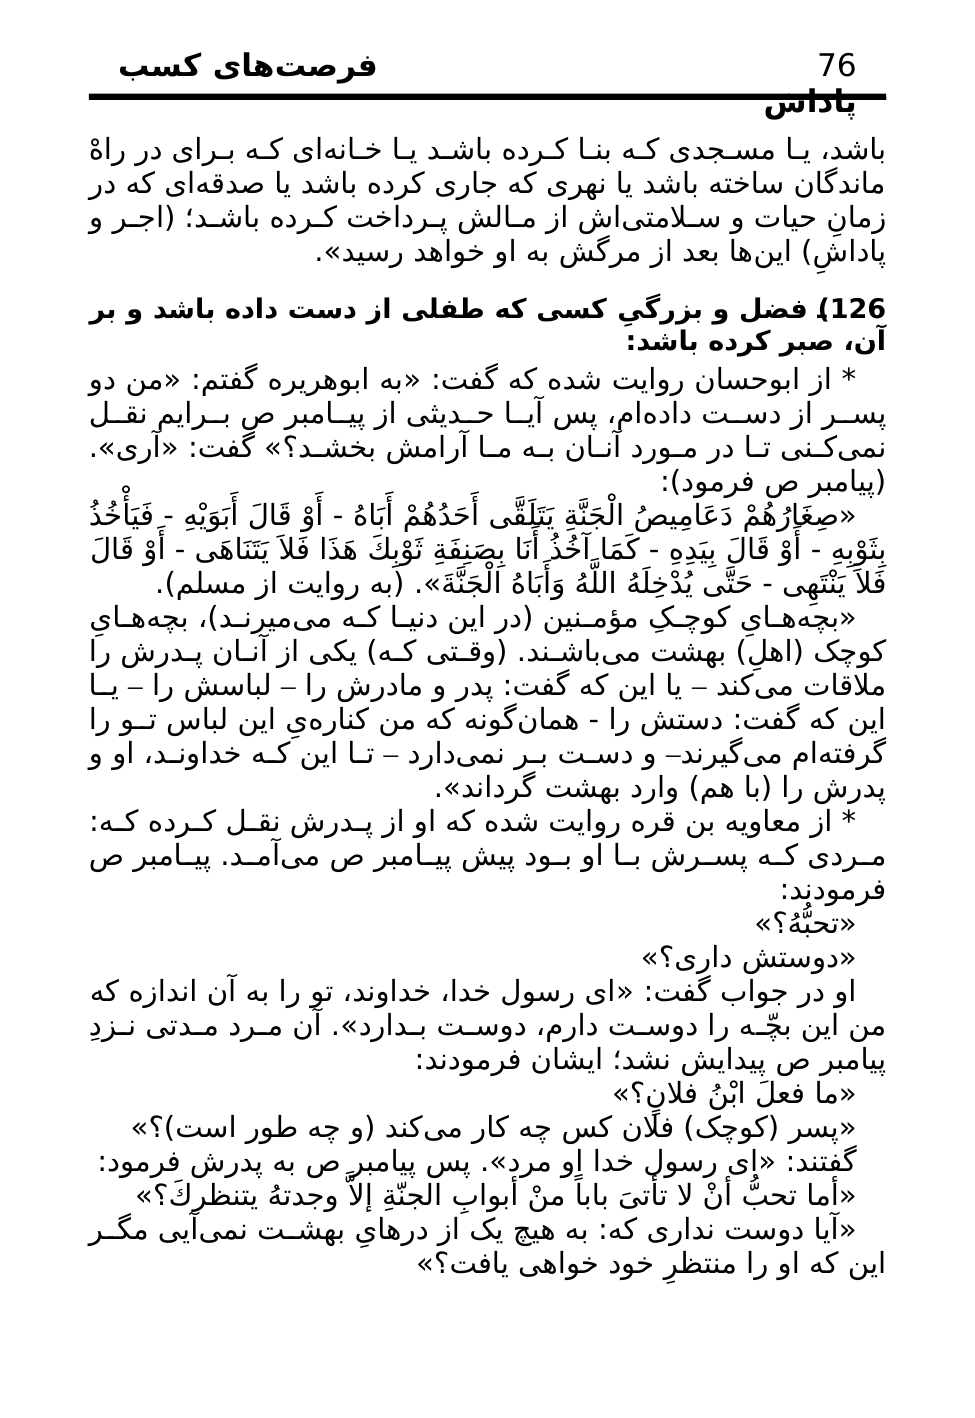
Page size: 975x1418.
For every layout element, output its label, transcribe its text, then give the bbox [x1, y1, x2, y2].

text * از معاویه بن قره روایت شده که او از پدرش نقل کرده که: مردی که پسرش با او بود پیش پیامبر ص می‌آمد. پیامبر ص فرمودند: [89, 804, 886, 906]
text «بچه‌هایِ کوچکِ مؤمنین (در این دنیا که می‌میرند)، بچه‌هایِ کوچک (اهلِ) بهشت می‌باشند. (وقتی که) یکی از آنان پدرش را ملاقات می‌کند – یا این که گفت: پدر و مادرش را – لباسش را – یا این که گفت: دستش را - همان‌گونه که من کناره‌یِ این لباس تو را گرفته‌ام می‌گیرند– و دست بر نمی‌دارد – تا این که خداوند، او و پدرش را (با هم) وارد بهشت گرداند». [89, 600, 886, 804]
text او در جواب گفت: «ای رسول خدا، خداوند، تو را به آن اندازه که من این بچّه را دوست دارم، دوست بدارد». آن مرد مدتی نزدِ پیامبر ص پیدایش نشد؛ ایشان فرمودند: [89, 974, 886, 1076]
text * از ابوحسان روایت شده که گفت: «به ابوهریره گفتم: «من دو پسر از دست داده‌ام، پس آیا حدیثی از پیامبر ص برایم نقل نمی‌کنی تا در مورد آنان به ما آرامش بخشد؟» گفت: «آری». (پیامبر ص فرمود): [89, 363, 886, 498]
text «أما تحبُّ أنْ لا تأتیَ باباً منْ أبوابِ الجنّةِ إلاَّ وجدتهُ یتنظركَ؟» [89, 1178, 886, 1212]
text «ما فعلَ ابْنُ فلانٍ؟» [89, 1076, 886, 1110]
text «تحبُّهُ؟» [89, 906, 886, 940]
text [89, 132, 886, 268]
text «دوستش داری؟» [89, 940, 886, 974]
text 126) فضل و بزرگیِ کسی که طفلی از دست داده باشد و بر آن، صبر کرده باشد: [89, 293, 886, 356]
text گفتند: «ای رسول خدا او مرد». پس پیامبر ص به پدرش فرمود: [89, 1144, 886, 1178]
text «صِغَارُهُمْ دَعَامِيصُ الْجَنَّةِ يَتَلَقَّى أَحَدُهُمْ أَبَاهُ - أَوْ قَالَ أَبَوَيْهِ - فَيَأْخُذُ بِثَوْبِهِ - أَوْ قَالَ بِيَدِهِ - كَمَا آخُذُ أَنَا بِصَنِفَةِ ثَوْبِكَ هَذَا فَلاَ يَتَنَاهَى - أَوْ قَالَ فَلاَ يَنْتَهِى - حَتَّى يُدْخِلَهُ اللَّهُ وَأَبَاهُ الْجَنَّةَ». (به روایت از مسلم). [89, 498, 886, 600]
text «پسر (کوچک) فلان کس چه کار می‌کند (و چه طور است)؟» [89, 1110, 886, 1144]
text «آیا دوست نداری که: به هیچ یک از درهایِ بهشت نمی‌آیی مگر این که او را منتظرِ خود خواهی یافت؟» [89, 1212, 886, 1280]
